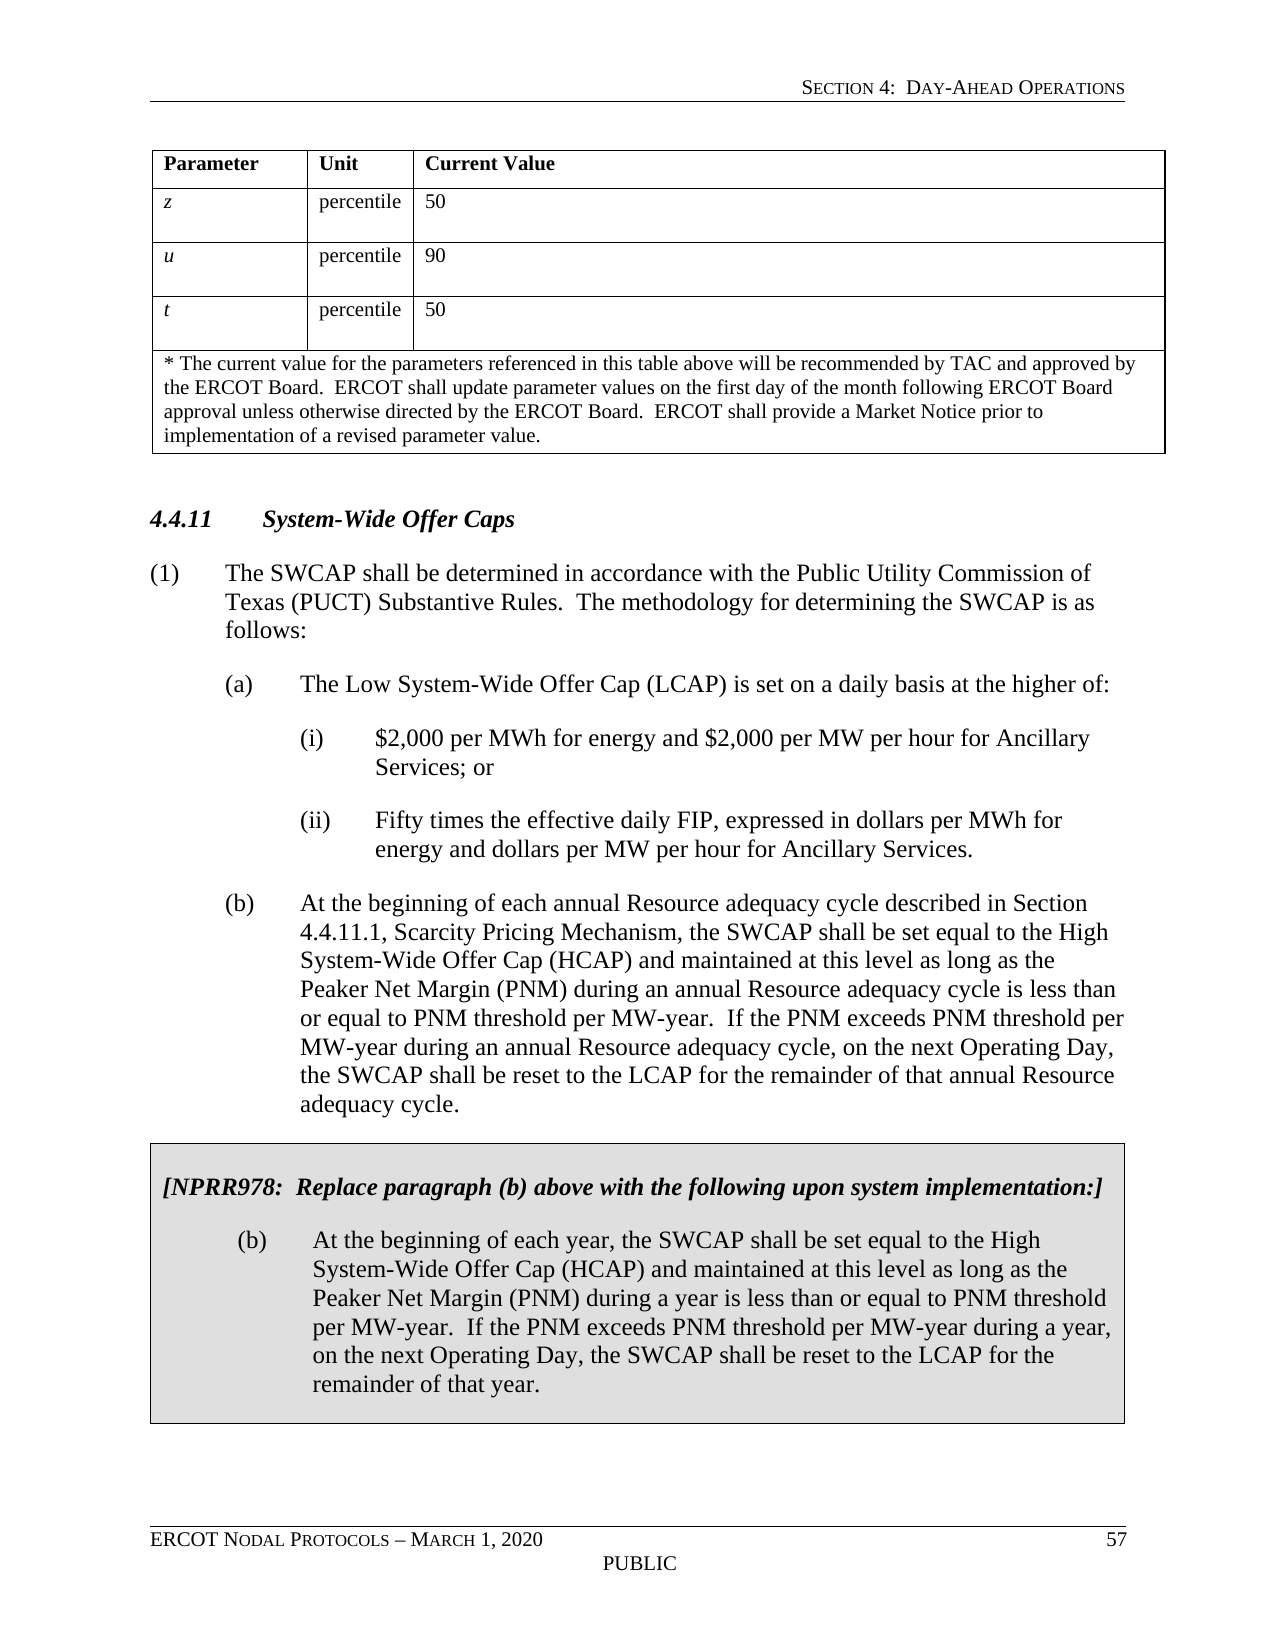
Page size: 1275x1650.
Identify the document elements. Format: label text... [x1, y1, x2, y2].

table_cell percentile [308, 189, 413, 242]
table_cell t [153, 297, 307, 350]
list (ii) Fifty times the effective daily FIP, expressed in dollars per MWh for energy and dollars per MW per hour for Ancillary Services. [300, 806, 1125, 863]
table_header Parameter [153, 151, 307, 188]
table_cell 50 [414, 189, 1164, 242]
text (b) At the beginning of each annual Resource adequacy cycle described in Section 4.4.11.1, Scarcity Pricing Mechanism, the SWCAP shall be set equal to the High System-Wide Offer Cap (HCAP) and maintained at this level as long as the Peaker Net Margin (PNM) during an annual Resource adequacy cycle is less than or equal to PNM threshold per MW-year. If the PNM exceeds PNM threshold per MW-year during an annual Resource adequacy cycle, on the next Operating Day, the SWCAP shall be reset to the LCAP for the remainder of that annual Resource adequacy cycle. [225, 888, 1125, 1118]
table_cell * The current value for the parameters referenced in this table above will be recommended by TAC and approved by the ERCOT Board. ERCOT shall update parameter values on the first day of the month following ERCOT Board approval unless otherwise directed by the ERCOT Board. ERCOT shall provide a Market Notice prior to implementation of a revised parameter value. [153, 351, 1164, 453]
table_cell percentile [308, 297, 413, 350]
table_cell 50 [414, 297, 1164, 350]
table_header Current Value [414, 151, 1164, 188]
table_cell z [153, 189, 307, 242]
table_header [NPRR978: Replace paragraph (b) above with the following upon system implementation:] (b) At the beginning of each year, the SWCAP shall be set equal to the High System-Wide Offer Cap (HCAP) and maintained at this level as long as the Peaker Net Margin (PNM) during a year is less than or equal to PNM threshold per MW-year. If the PNM exceeds PNM threshold per MW-year during a year, on the next Operating Day, the SWCAP shall be reset to the LCAP for the remainder of that year. [151, 1144, 1124, 1423]
text 4.4.11 System-Wide Offer Caps [150, 504, 1125, 533]
text (a) The Low System-Wide Offer Cap (LCAP) is set on a daily basis at the higher of: [225, 669, 1125, 698]
table_cell percentile [308, 243, 413, 296]
table_cell u [153, 243, 307, 296]
text (1) The SWCAP shall be determined in accordance with the Public Utility Commission of Texas (PUCT) Substantive Rules. The methodology for determining the SWCAP is as follows: [150, 558, 1125, 644]
table_cell 90 [414, 243, 1164, 296]
list (i) $2,000 per MWh for energy and $2,000 per MW per hour for Ancillary Services; or [300, 723, 1125, 781]
table_header Unit [308, 151, 413, 188]
